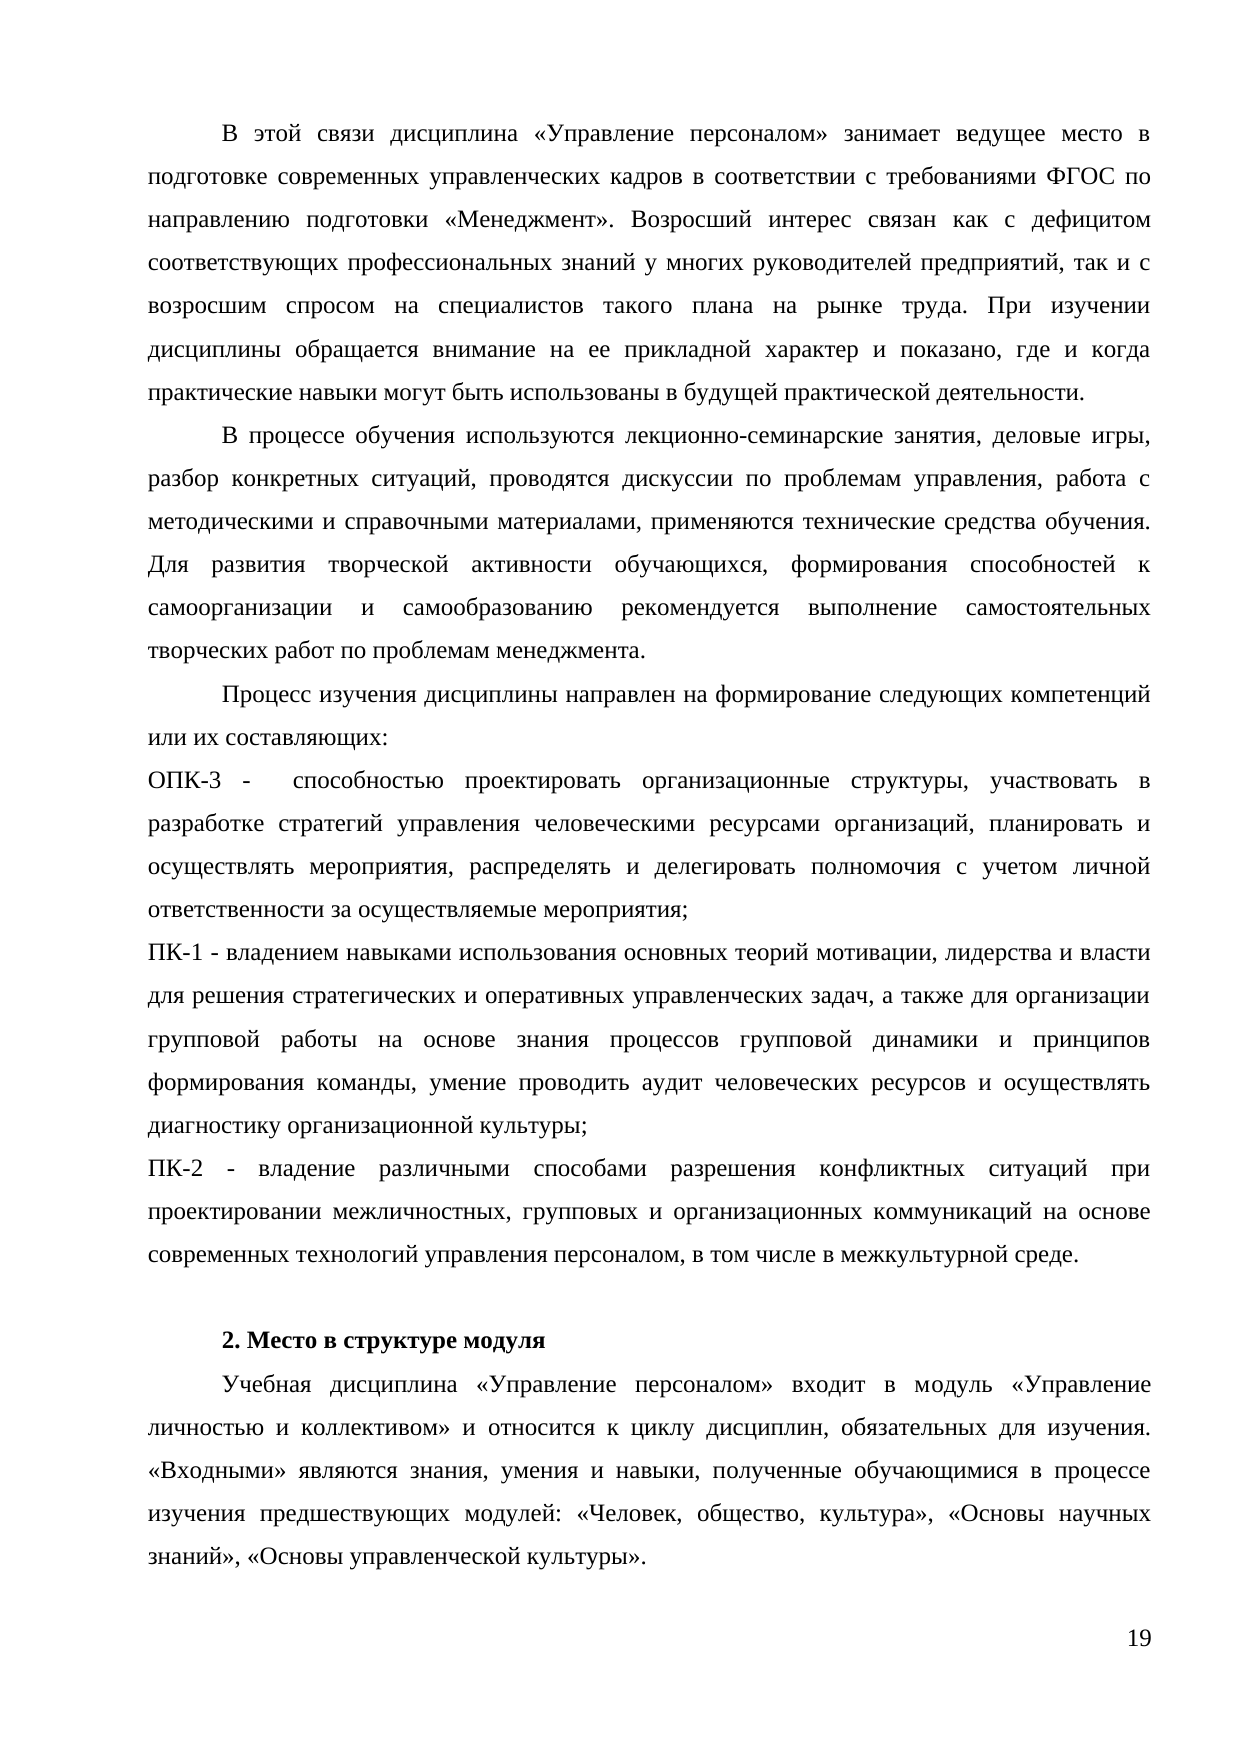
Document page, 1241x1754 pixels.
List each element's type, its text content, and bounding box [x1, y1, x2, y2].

text ПК-2 - владение различными способами разрешения конфликтных ситуаций при проектировании межличностных, групповых и организационных коммуникаций на основе современных технологий управления персоналом, в том числе в межкультурной среде. [148, 1153, 1152, 1268]
text В процессе обучения используются лекционно-семинарские занятия, деловые игры, разбор конкретных ситуаций, проводятся дискуссии по проблемам управления, работа с методическими и справочными материалами, применяются технические средства обучения. Для развития творческой активности обучающихся, формирования способностей к самоорганизации и самообразованию рекомендуется выполнение самостоятельных творческих работ по проблемам менеджмента. [148, 420, 1152, 664]
text ОПК-3 - способностью проектировать организационные структуры, участвовать в разработке стратегий управления человеческими ресурсами организаций, планировать и осуществлять мероприятия, распределять и делегировать полномочия с учетом личной ответственности за осуществляемые мероприятия; [148, 765, 1152, 923]
text Учебная дисциплина «Управление персоналом» входит в модуль «Управление личностью и коллективом» и относится к циклу дисциплин, обязательных для изучения. «Входными» являются знания, умения и навыки, полученные обучающимися в процессе изучения предшествующих модулей: «Человек, общество, культура», «Основы научных знаний», «Основы управленческой культуры». [148, 1369, 1152, 1570]
text ПК-1 - владением навыками использования основных теорий мотивации, лидерства и власти для решения стратегических и оперативных управленческих задач, а также для организации групповой работы на основе знания процессов групповой динамики и принципов формирования команды, умение проводить аудит человеческих ресурсов и осуществлять диагностику организационной культуры; [148, 937, 1152, 1139]
text 2. Место в структуре модуля [148, 1326, 1152, 1354]
text В этой связи дисциплина «Управление персоналом» занимает ведущее место в подготовке современных управленческих кадров в соответствии с требованиями ФГОС по направлению подготовки «Менеджмент». Возросший интерес связан как с дефицитом соответствующих профессиональных знаний у многих руководителей предприятий, так и с возросшим спросом на специалистов такого плана на рынке труда. При изучении дисциплины обращается внимание на ее прикладной характер и показано, где и когда практические навыки могут быть использованы в будущей практической деятельности. [148, 118, 1152, 406]
text Процесс изучения дисциплины направлен на формирование следующих компетенций или их составляющих: [148, 679, 1152, 751]
